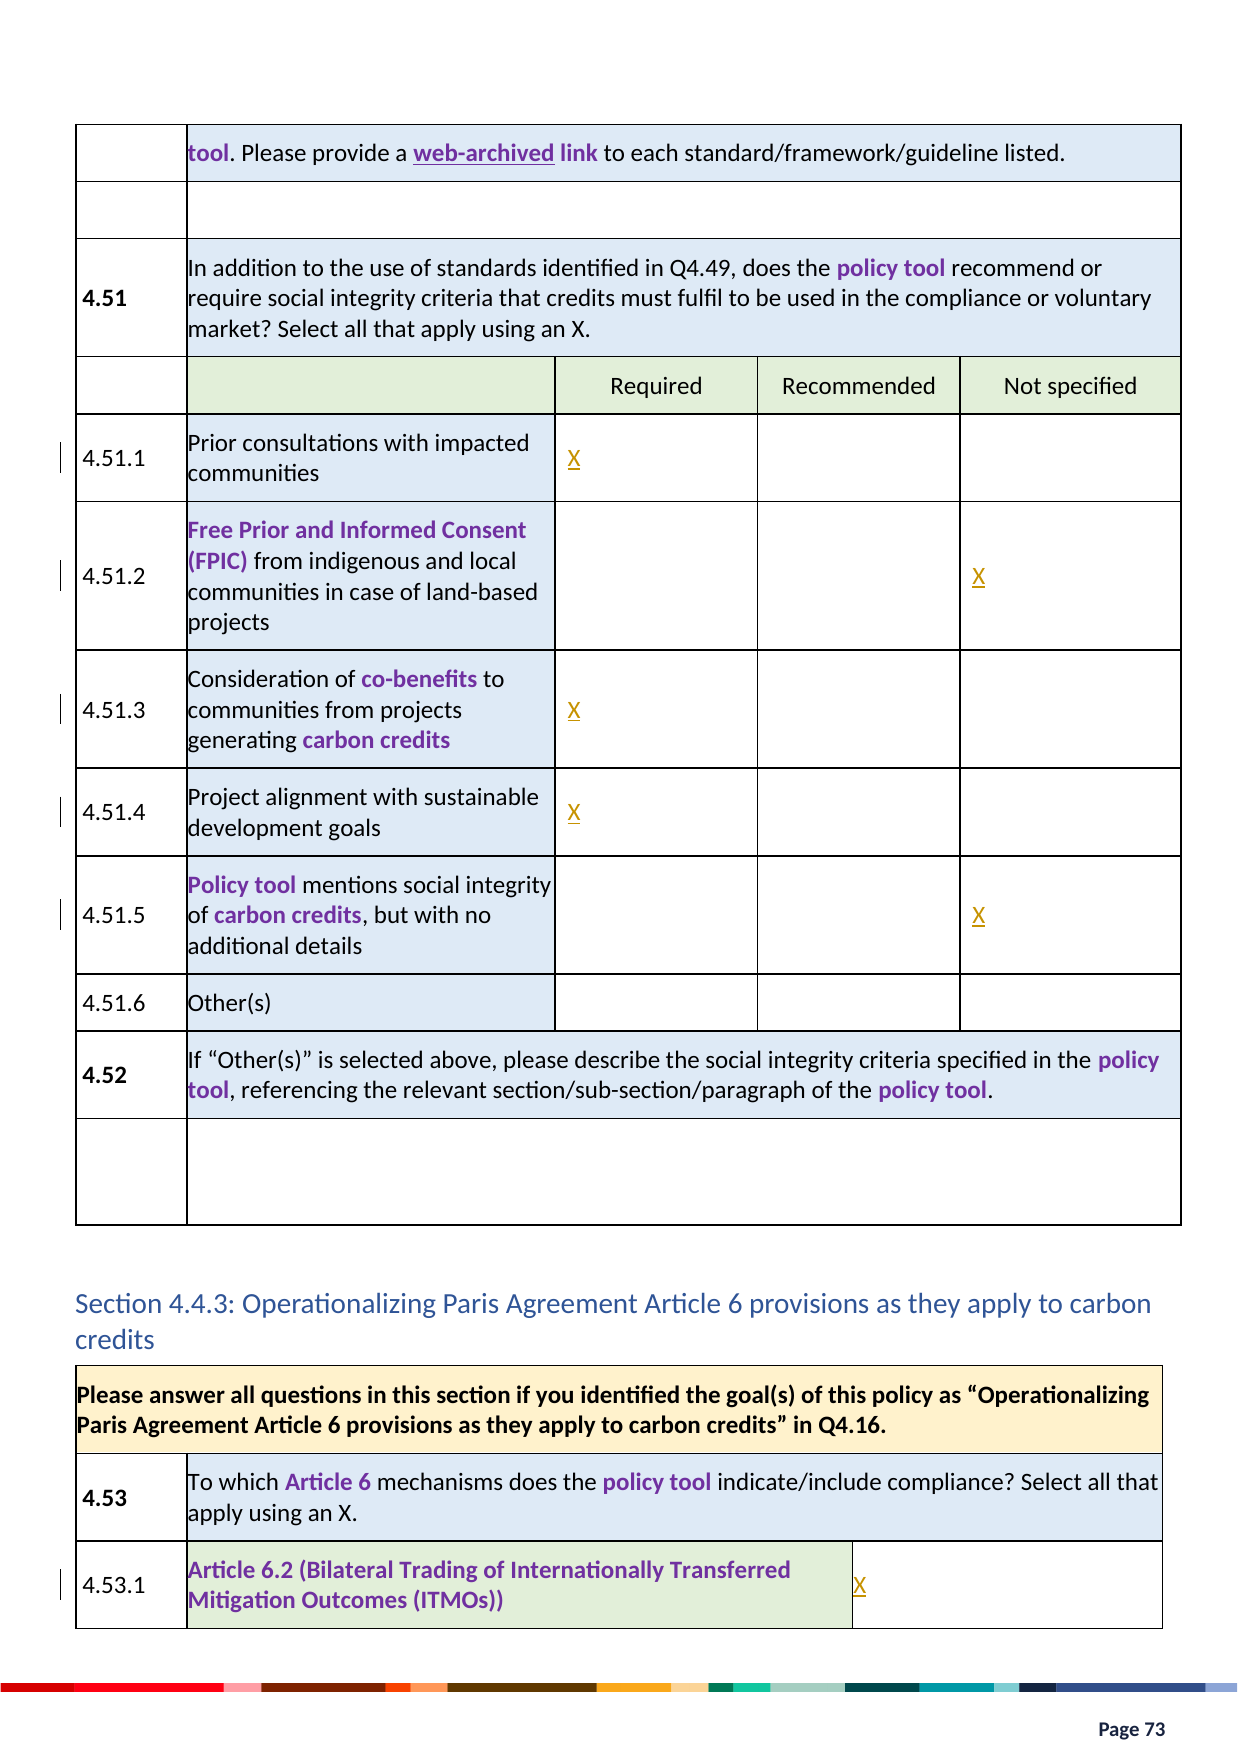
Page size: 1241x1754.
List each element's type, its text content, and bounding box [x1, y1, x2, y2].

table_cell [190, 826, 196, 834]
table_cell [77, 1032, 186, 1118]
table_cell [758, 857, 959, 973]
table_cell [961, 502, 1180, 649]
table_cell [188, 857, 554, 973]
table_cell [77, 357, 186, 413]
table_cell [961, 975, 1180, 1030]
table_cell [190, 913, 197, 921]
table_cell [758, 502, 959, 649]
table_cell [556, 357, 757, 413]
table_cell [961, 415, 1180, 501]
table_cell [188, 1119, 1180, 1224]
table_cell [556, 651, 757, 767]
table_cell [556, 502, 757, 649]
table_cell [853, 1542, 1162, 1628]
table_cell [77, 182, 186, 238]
subtitle Section 4.4.3: Operationalizing Paris Agreement Article 6 provisions as they apply to carbon credits [75, 1285, 1165, 1356]
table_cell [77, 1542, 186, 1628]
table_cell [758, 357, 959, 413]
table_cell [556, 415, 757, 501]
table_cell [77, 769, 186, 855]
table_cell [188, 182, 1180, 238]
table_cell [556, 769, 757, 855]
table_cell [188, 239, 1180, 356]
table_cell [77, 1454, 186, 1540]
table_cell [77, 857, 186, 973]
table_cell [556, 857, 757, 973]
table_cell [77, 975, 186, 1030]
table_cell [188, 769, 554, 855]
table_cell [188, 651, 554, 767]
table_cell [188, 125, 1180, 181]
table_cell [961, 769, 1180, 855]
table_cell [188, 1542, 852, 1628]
picture [0, 1683, 1236, 1692]
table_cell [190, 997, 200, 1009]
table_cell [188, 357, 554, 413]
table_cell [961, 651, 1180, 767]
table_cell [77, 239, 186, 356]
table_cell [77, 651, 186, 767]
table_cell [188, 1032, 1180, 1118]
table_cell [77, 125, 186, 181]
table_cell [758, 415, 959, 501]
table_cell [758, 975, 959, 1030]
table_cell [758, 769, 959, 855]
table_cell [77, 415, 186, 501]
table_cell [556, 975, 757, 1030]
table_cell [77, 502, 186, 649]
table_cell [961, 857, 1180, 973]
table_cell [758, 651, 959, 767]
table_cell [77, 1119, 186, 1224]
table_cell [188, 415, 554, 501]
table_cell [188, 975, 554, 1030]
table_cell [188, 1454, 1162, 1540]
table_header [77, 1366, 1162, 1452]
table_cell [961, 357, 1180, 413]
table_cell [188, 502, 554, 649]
